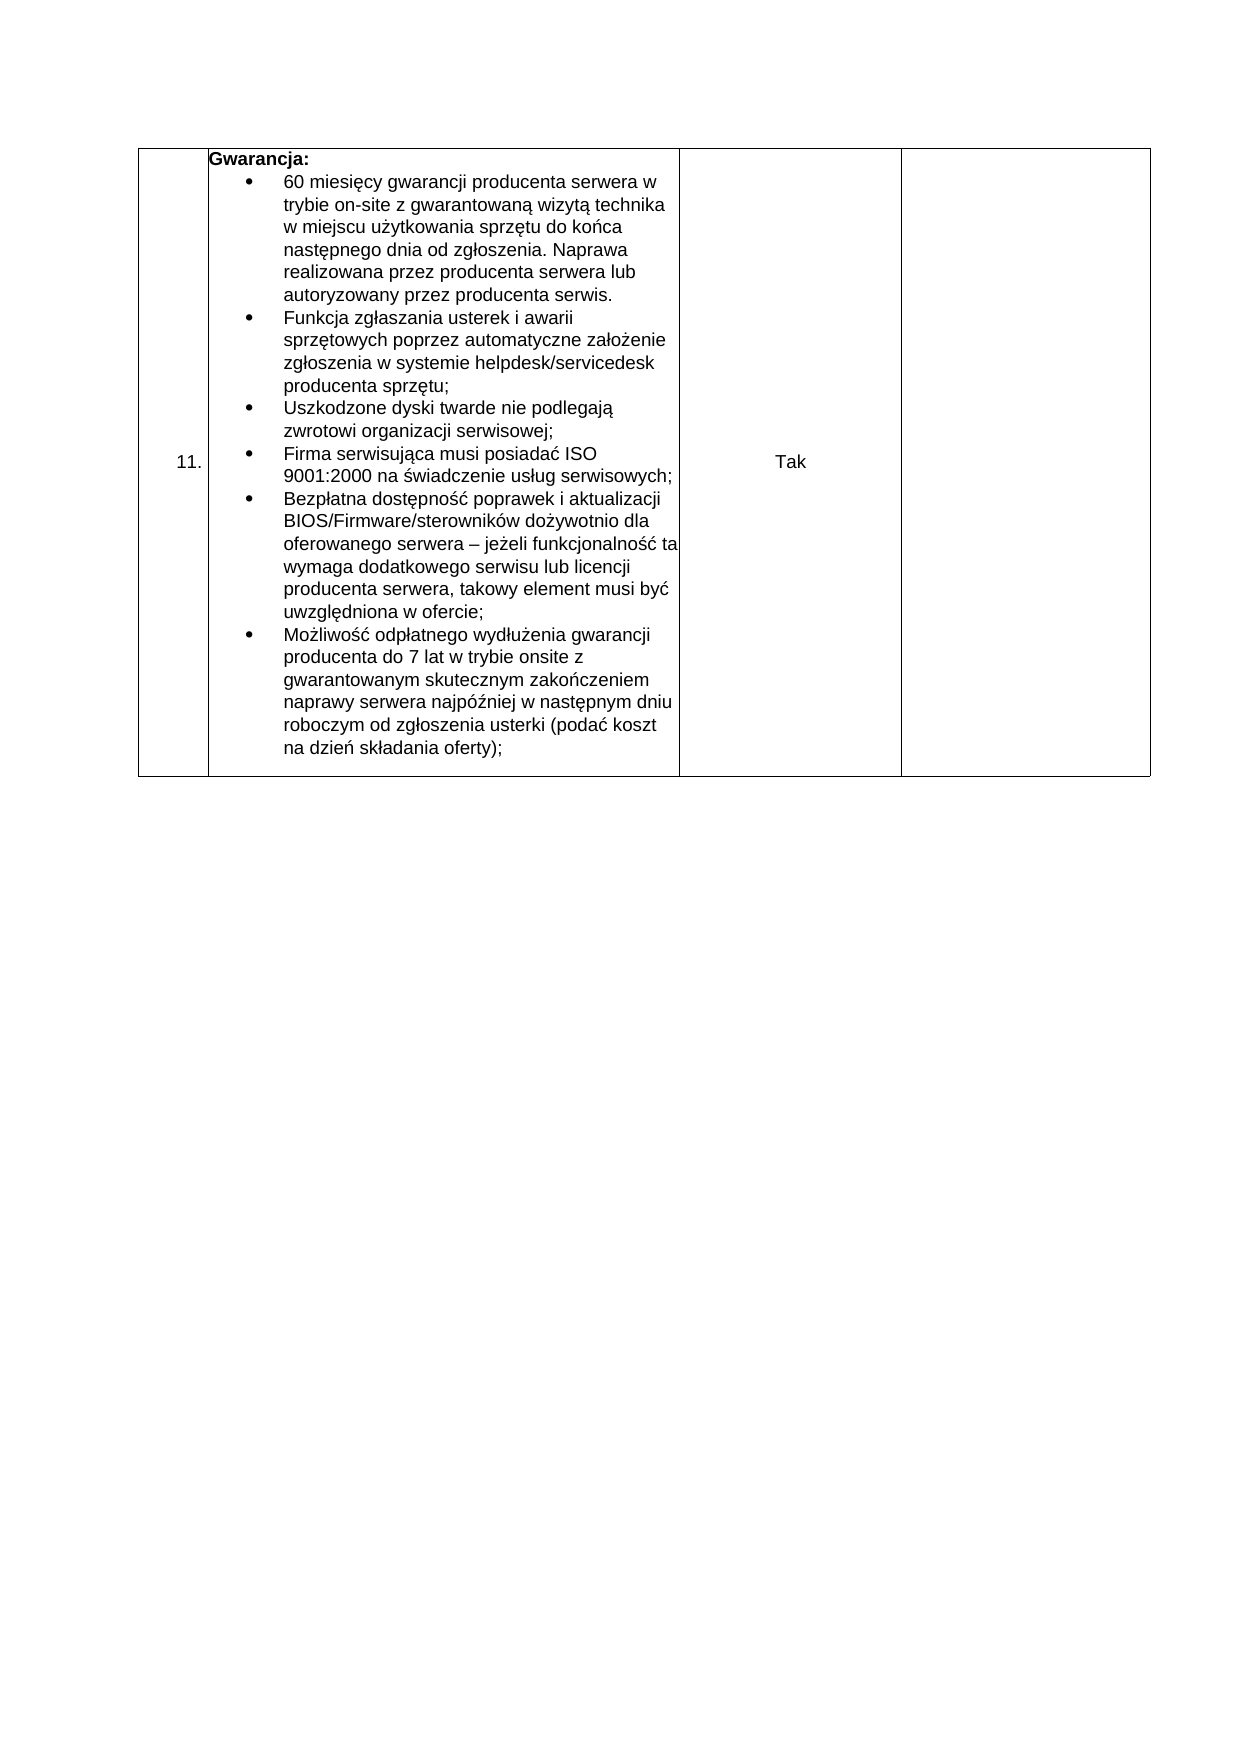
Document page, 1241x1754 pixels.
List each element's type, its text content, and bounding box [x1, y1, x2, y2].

table_cell [139, 149, 208, 776]
table_cell Tak [680, 149, 901, 776]
table_cell [902, 149, 1150, 776]
table_cell Gwarancja: 60 miesięcy gwarancji producenta serwera w trybie on-site z gwarantowaną wizytą technika w miejscu użytkowania sprzętu do końca następnego dnia od zgłoszenia. Naprawa realizowana przez producenta serwera lub autoryzowany przez producenta serwis. Funkcja zgłaszania usterek i awarii sprzętowych poprzez automatyczne założenie zgłoszenia w systemie helpdesk/servicedesk producenta sprzętu; Uszkodzone dyski twarde nie podlegają zwrotowi organizacji serwisowej; Firma serwisująca musi posiadać ISO 9001:2000 na świadczenie usług serwisowych; Bezpłatna dostępność poprawek i aktualizacji BIOS/Firmware/sterowników dożywotnio dla oferowanego serwera – jeżeli funkcjonalność ta wymaga dodatkowego serwisu lub licencji producenta serwera, takowy element musi być uwzględniona w ofercie; Możliwość odpłatnego wydłużenia gwarancji producenta do 7 lat w trybie onsite z gwarantowanym skutecznym zakończeniem naprawy serwera najpóźniej w następnym dniu roboczym od zgłoszenia usterki (podać koszt na dzień składania oferty); [209, 149, 679, 776]
